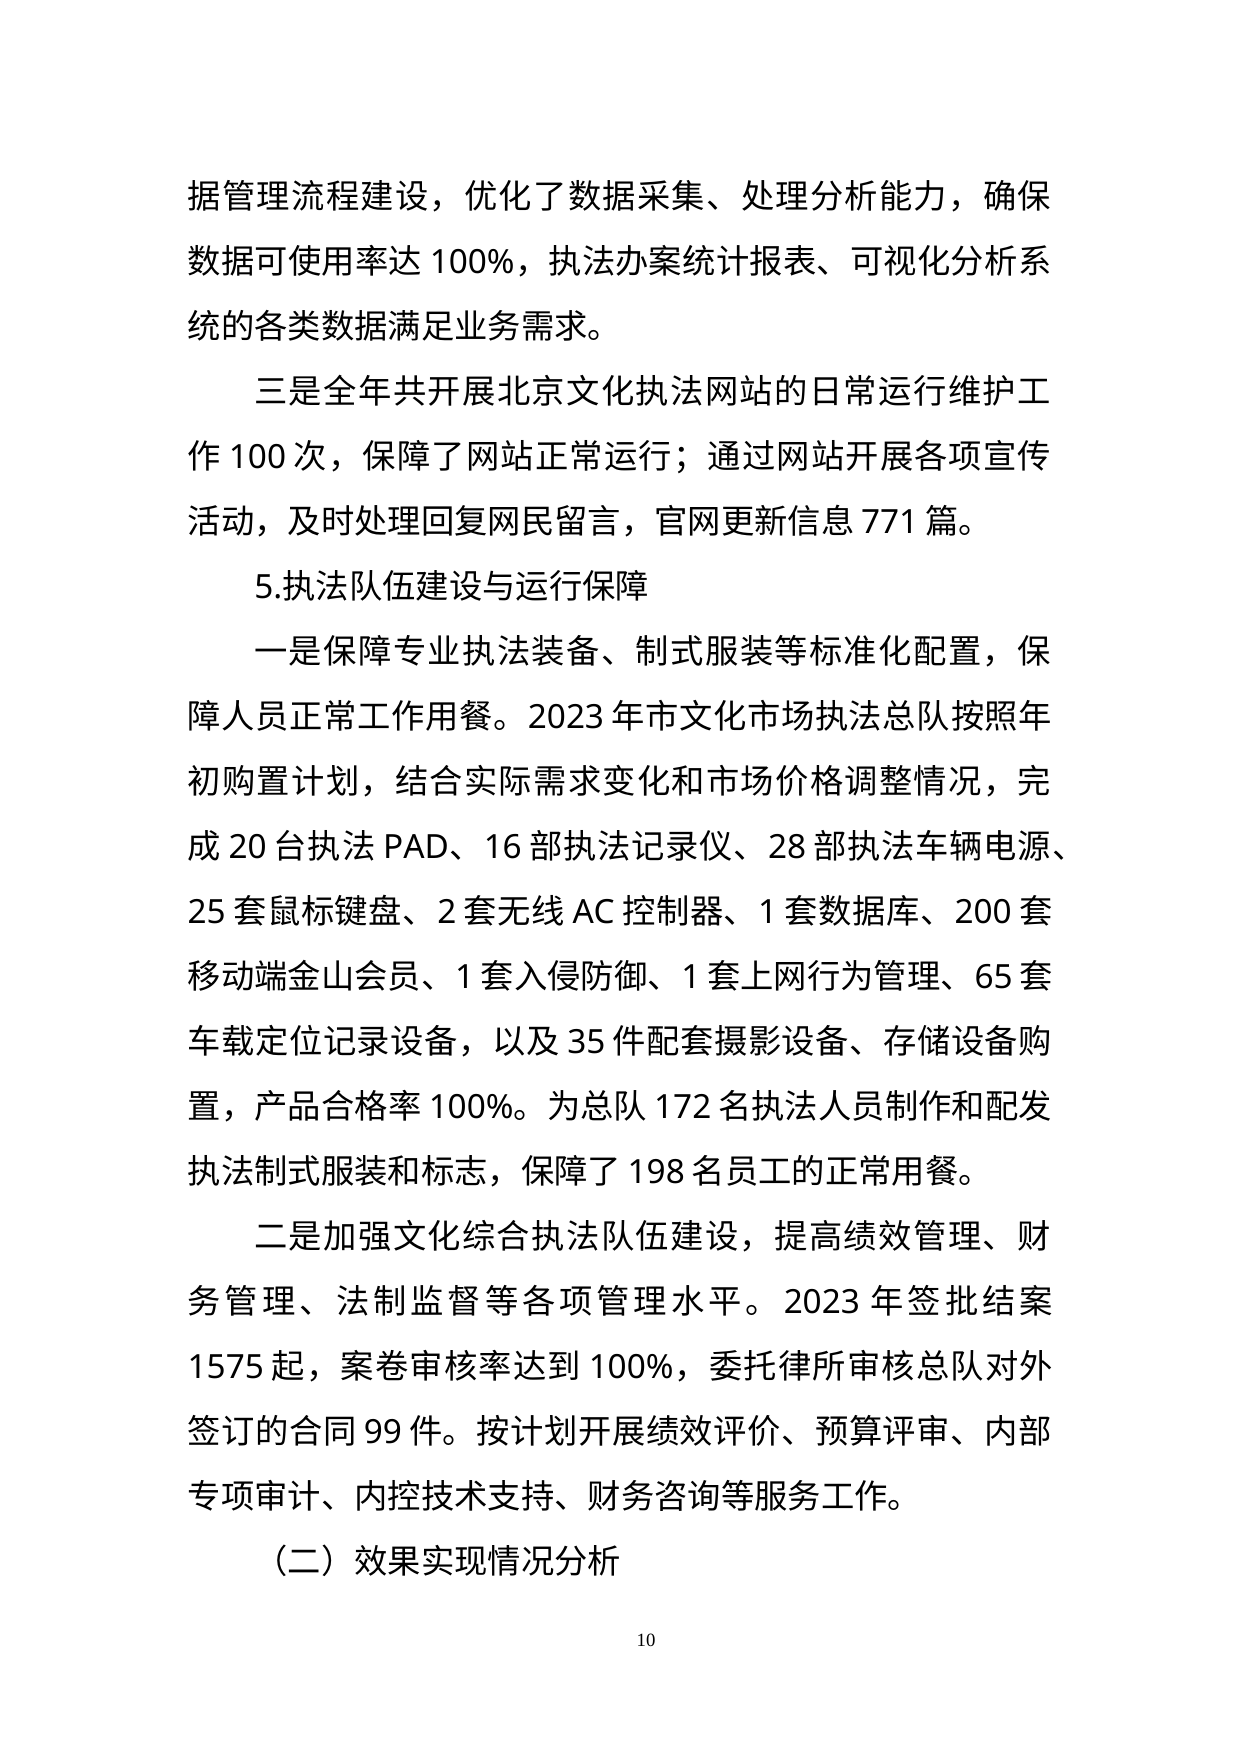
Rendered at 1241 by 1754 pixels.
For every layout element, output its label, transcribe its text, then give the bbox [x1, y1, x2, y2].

text 一是保障专业执法装备、制式服装等标准化配置，保障人员正常工作用餐。2023年市文化市场执法总队按照年初购置计划，结合实际需求变化和市场价格调整情况，完成20台执法PAD、16部执法记录仪、28部执法车辆电源、25套鼠标键盘、2套无线AC控制器、1套数据库、200套移动端金山会员、1套入侵防御、1套上网行为管理、65套车载定位记录设备，以及35件配套摄影设备、存储设备购置，产品合格率100%。为总队172名执法人员制作和配发执法制式服装和标志，保障了198名员工的正常用餐。 [187, 617, 1053, 1202]
text 三是全年共开展北京文化执法网站的日常运行维护工作100次，保障了网站正常运行；通过网站开展各项宣传活动，及时处理回复网民留言，官网更新信息771篇。 [187, 357, 1053, 552]
text 5.执法队伍建设与运行保障 [187, 552, 1053, 617]
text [187, 162, 1053, 357]
text （二）效果实现情况分析 [187, 1527, 1053, 1592]
text 二是加强文化综合执法队伍建设，提高绩效管理、财务管理、法制监督等各项管理水平。2023年签批结案1575起，案卷审核率达到100%，委托律所审核总队对外签订的合同99件。按计划开展绩效评价、预算评审、内部专项审计、内控技术支持、财务咨询等服务工作。 [187, 1202, 1053, 1527]
